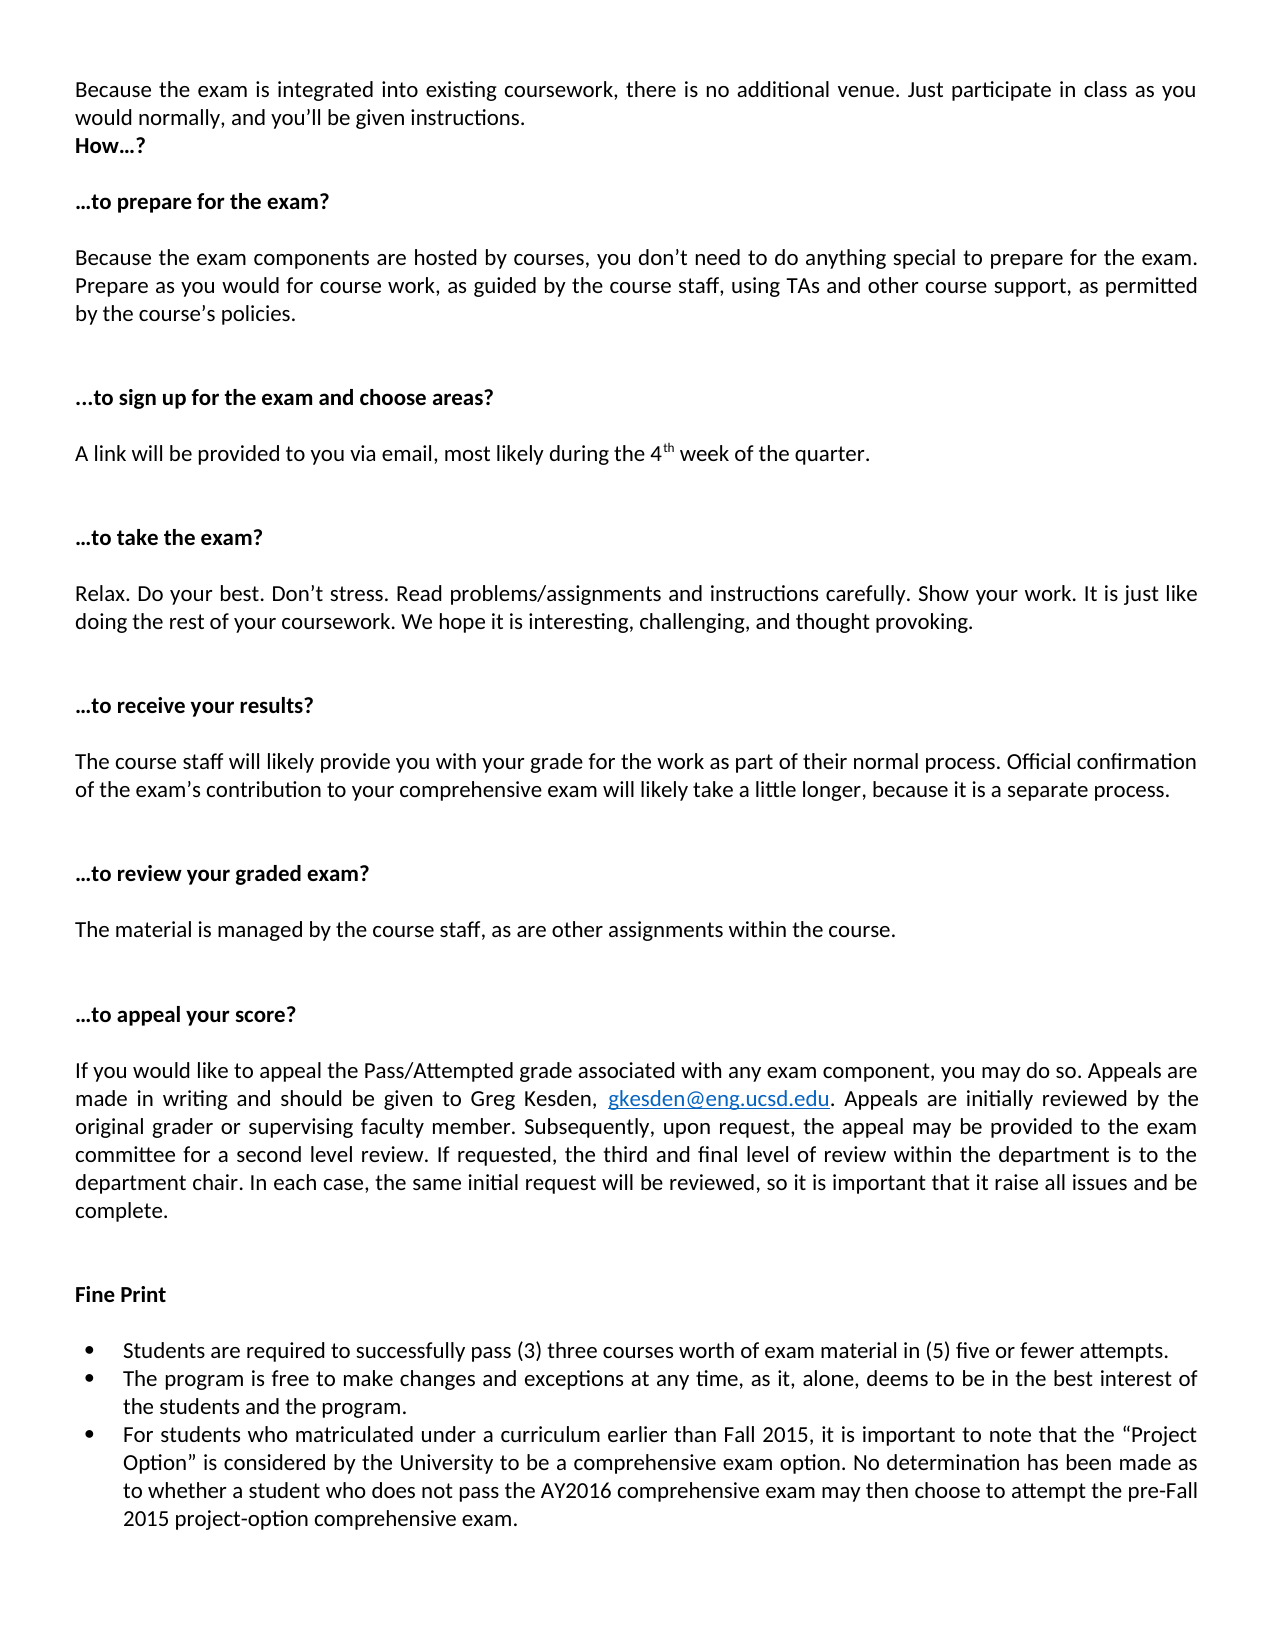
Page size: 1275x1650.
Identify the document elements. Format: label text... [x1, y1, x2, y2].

text The course staff will likely provide you with your grade for the work as part of their normal process. Official confirmation of the exam’s contribution to your comprehensive exam will likely take a little longer, because it is a separate process. [75, 747, 1200, 803]
text The material is managed by the course staff, as are other assignments within the course. [75, 916, 1200, 944]
text …to prepare for the exam? [75, 187, 1200, 215]
text ...to sign up for the exam and choose areas? [75, 383, 1200, 411]
text Because the exam is integrated into existing coursework, there is no additional venue. Just participate in class as you would normally, and you’ll be given instructions. [75, 75, 1200, 131]
list The program is free to make changes and exceptions at any time, as it, alone, deems to be in the best interest of the students and the program. [85, 1364, 1200, 1420]
list Students are required to successfully pass (3) three courses worth of exam material in (5) five or fewer attempts. [85, 1336, 1200, 1364]
text …to review your graded exam? [75, 859, 1200, 888]
text Because the exam components are hosted by courses, you don’t need to do anything special to prepare for the exam. Prepare as you would for course work, as guided by the course staff, using TAs and other course support, as permitted by the course’s policies. [75, 243, 1200, 327]
text Fine Print [75, 1280, 1200, 1308]
text Relax. Do your best. Don’t stress. Read problems/assignments and instructions carefully. Show your work. It is just like doing the rest of your coursework. We hope it is interesting, challenging, and thought provoking. [75, 579, 1200, 635]
text …to appeal your score? [75, 1000, 1200, 1028]
text …to take the exam? [75, 523, 1200, 551]
list For students who matriculated under a curriculum earlier than Fall 2015, it is important to note that the “Project Option” is considered by the University to be a comprehensive exam option. No determination has been made as to whether a student who does not pass the AY2016 comprehensive exam may then choose to attempt the pre-Fall 2015 project-option comprehensive exam. [85, 1420, 1200, 1532]
text How…? [75, 131, 1200, 159]
text A link will be provided to you via email, most likely during the 4th week of the quarter. [75, 439, 1200, 467]
text …to receive your results? [75, 691, 1200, 719]
text If you would like to appeal the Pass/Attempted grade associated with any exam component, you may do so. Appeals are made in writing and should be given to Greg Kesden, gkesden@eng.ucsd.edu. Appeals are initially reviewed by the original grader or supervising faculty member. Subsequently, upon request, the appeal may be provided to the exam committee for a second level review. If requested, the third and final level of review within the department is to the department chair. In each case, the same initial request will be reviewed, so it is important that it raise all issues and be complete. [75, 1056, 1200, 1224]
